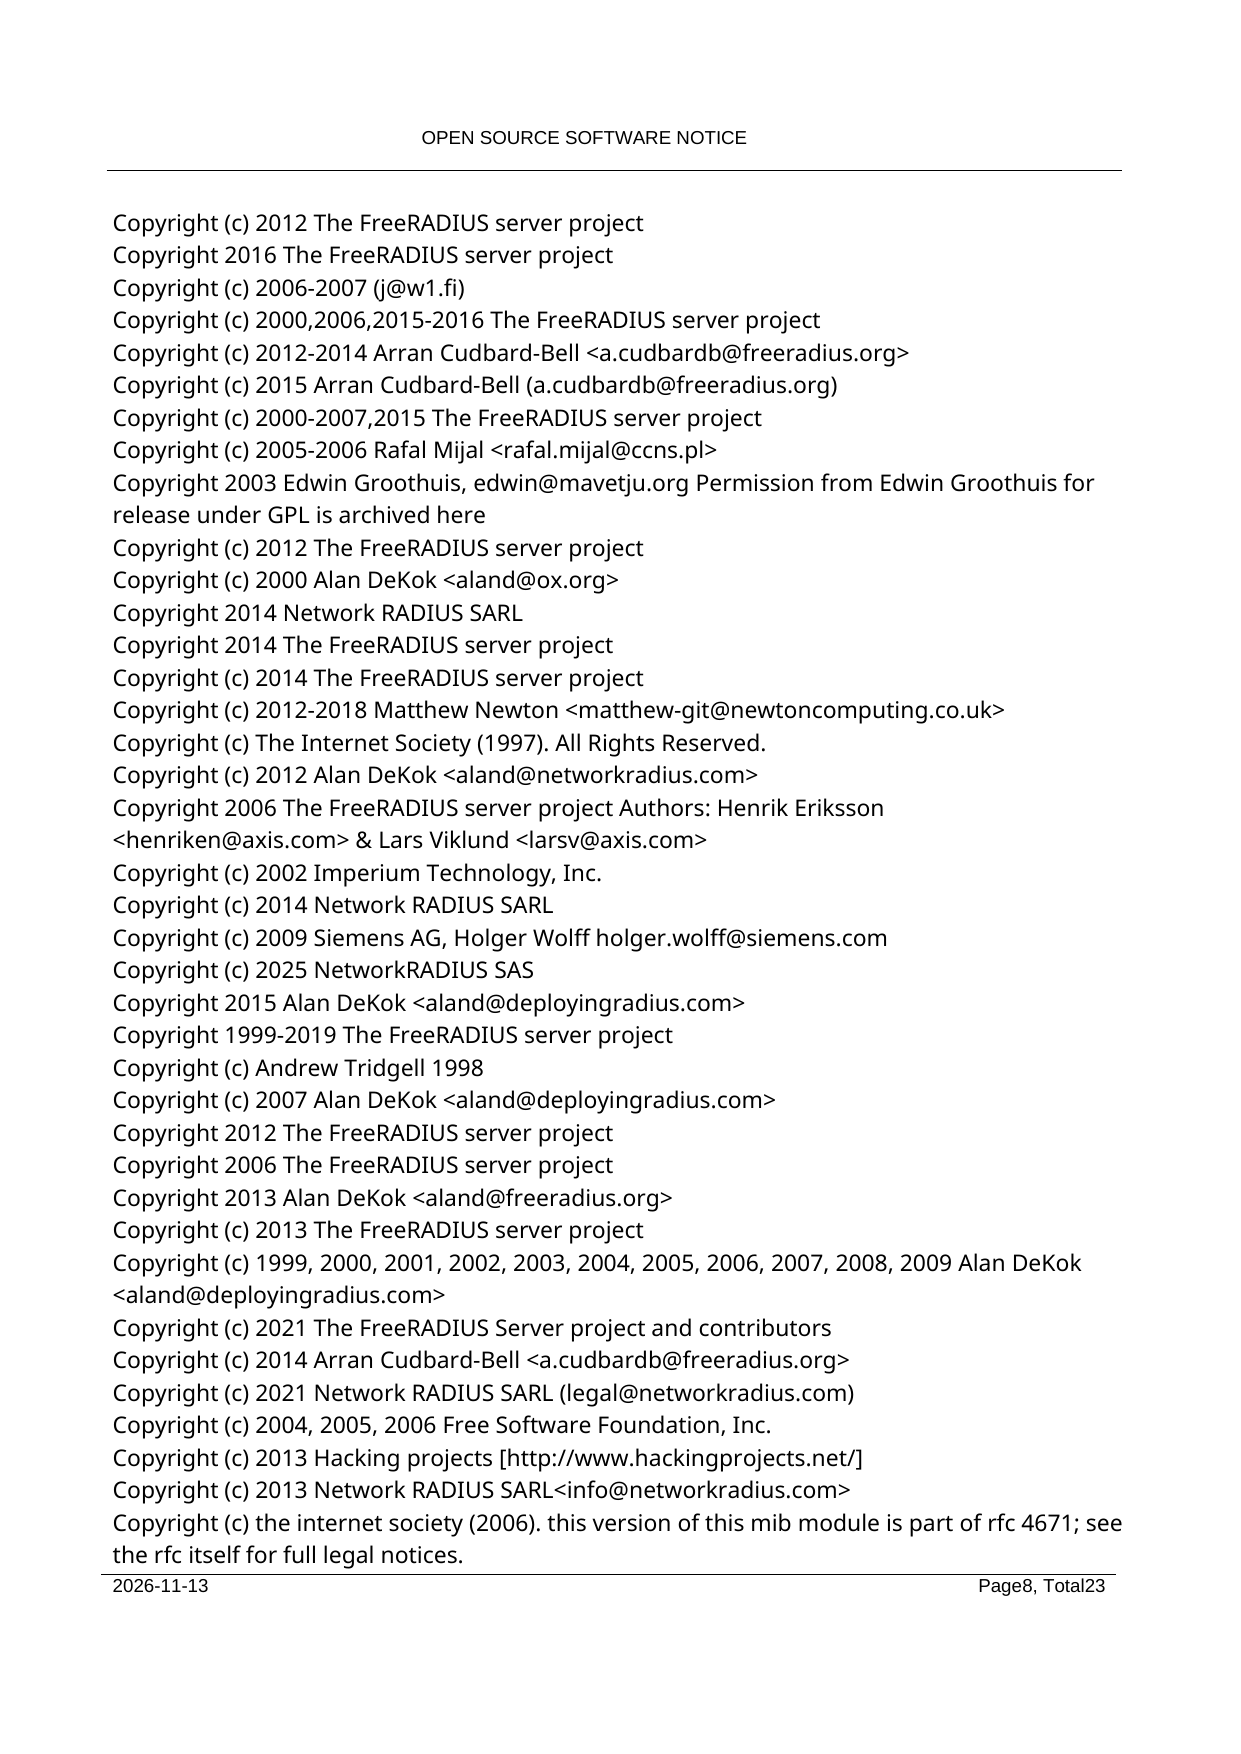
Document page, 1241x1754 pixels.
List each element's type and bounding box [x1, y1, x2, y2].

text [112, 206, 1128, 1571]
